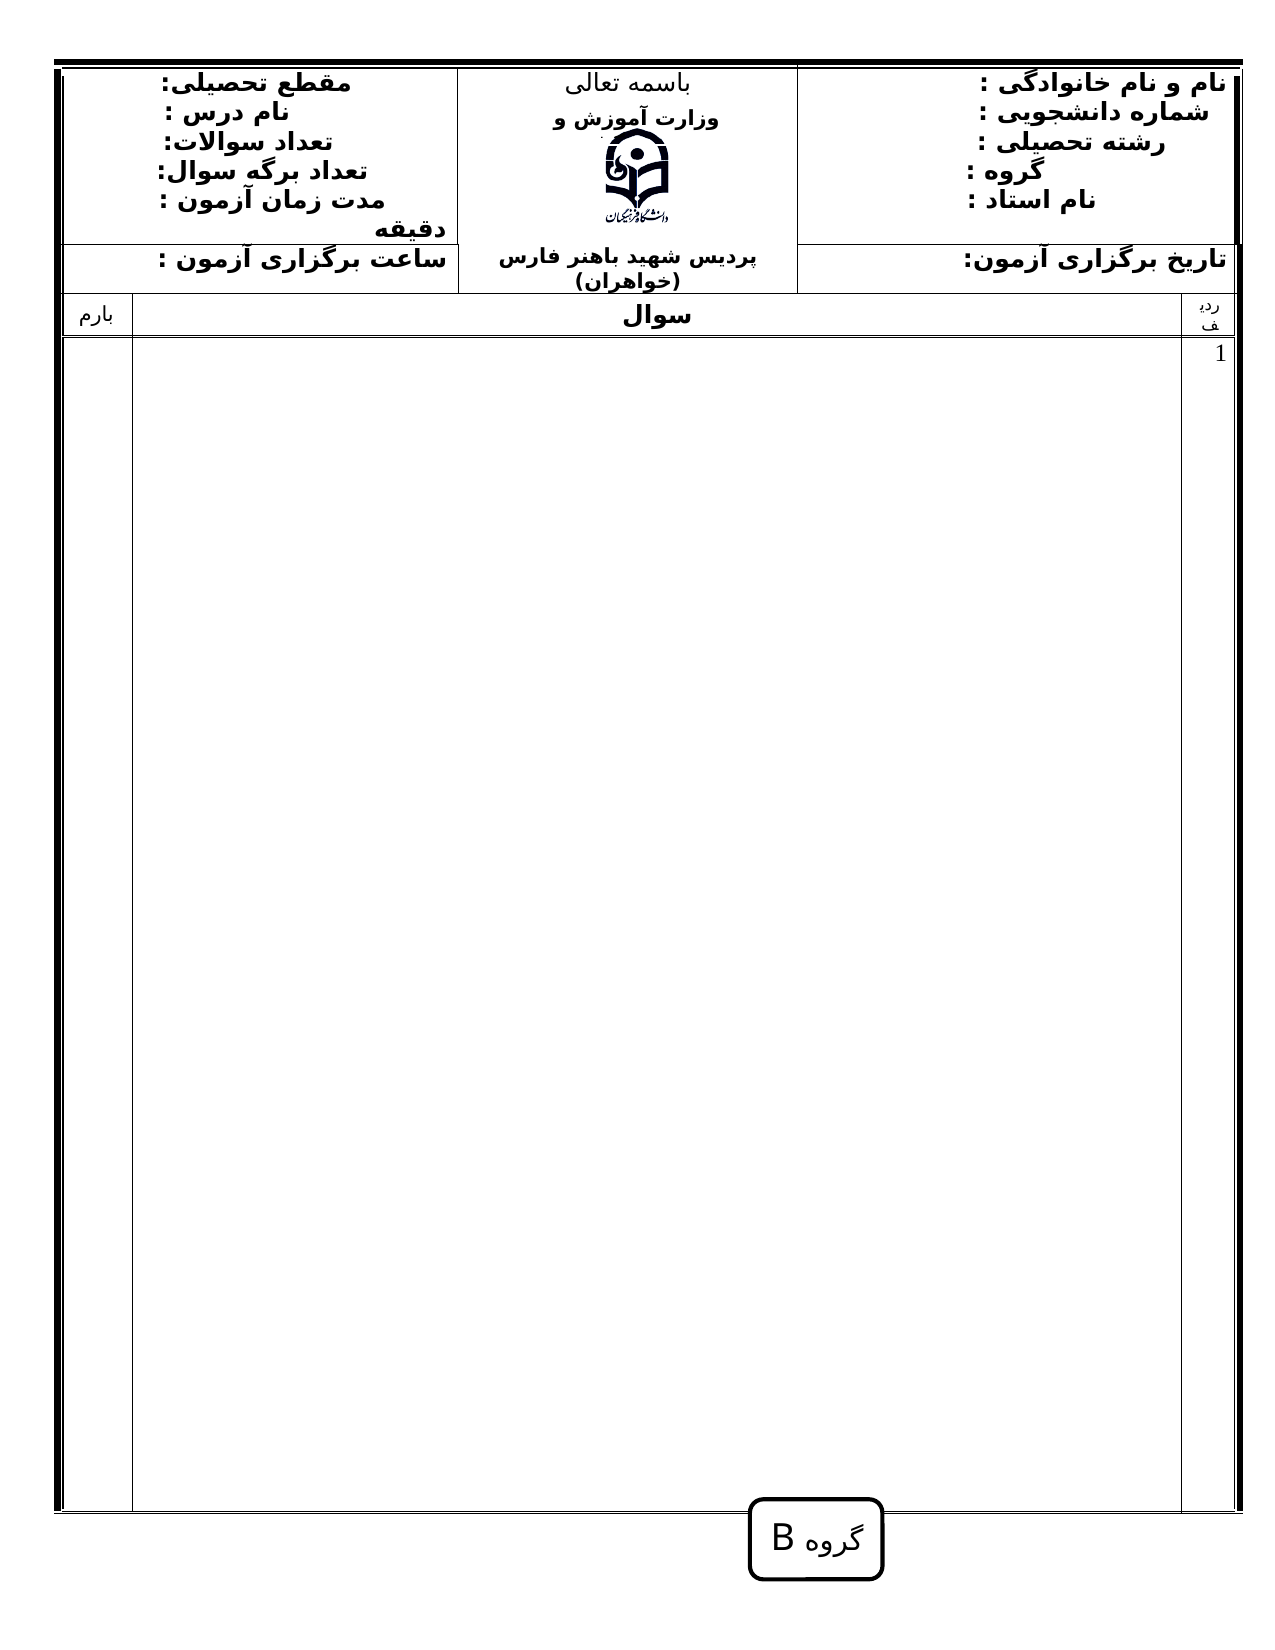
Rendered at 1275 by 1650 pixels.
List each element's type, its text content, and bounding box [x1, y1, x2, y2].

table_cell سوال [133, 294, 1181, 335]
table_header مقطع تحصیلی: نام درس : تعداد سوالات: تعداد برگه سوال: مدت زمان آزمون : دقیقه [59, 65, 458, 243]
table_cell [61, 335, 132, 1511]
table_cell بارم [64, 294, 132, 335]
table_cell [133, 338, 1181, 1511]
table_cell پردیس شهید باهنر فارس (خواهران) [459, 244, 797, 293]
table_cell تاریخ برگزاری آزمون: [798, 245, 1234, 293]
table_header نام و نام خانوادگی : شماره دانشجویی : رشته تحصیلی : گروه : نام استاد : [798, 69, 1238, 243]
table_cell ردیف [1182, 294, 1234, 335]
table_cell 1 [1182, 335, 1237, 1511]
table_header باسمه تعالی [458, 69, 797, 243]
table_cell ساعت برگزاری آزمون : [64, 245, 458, 293]
